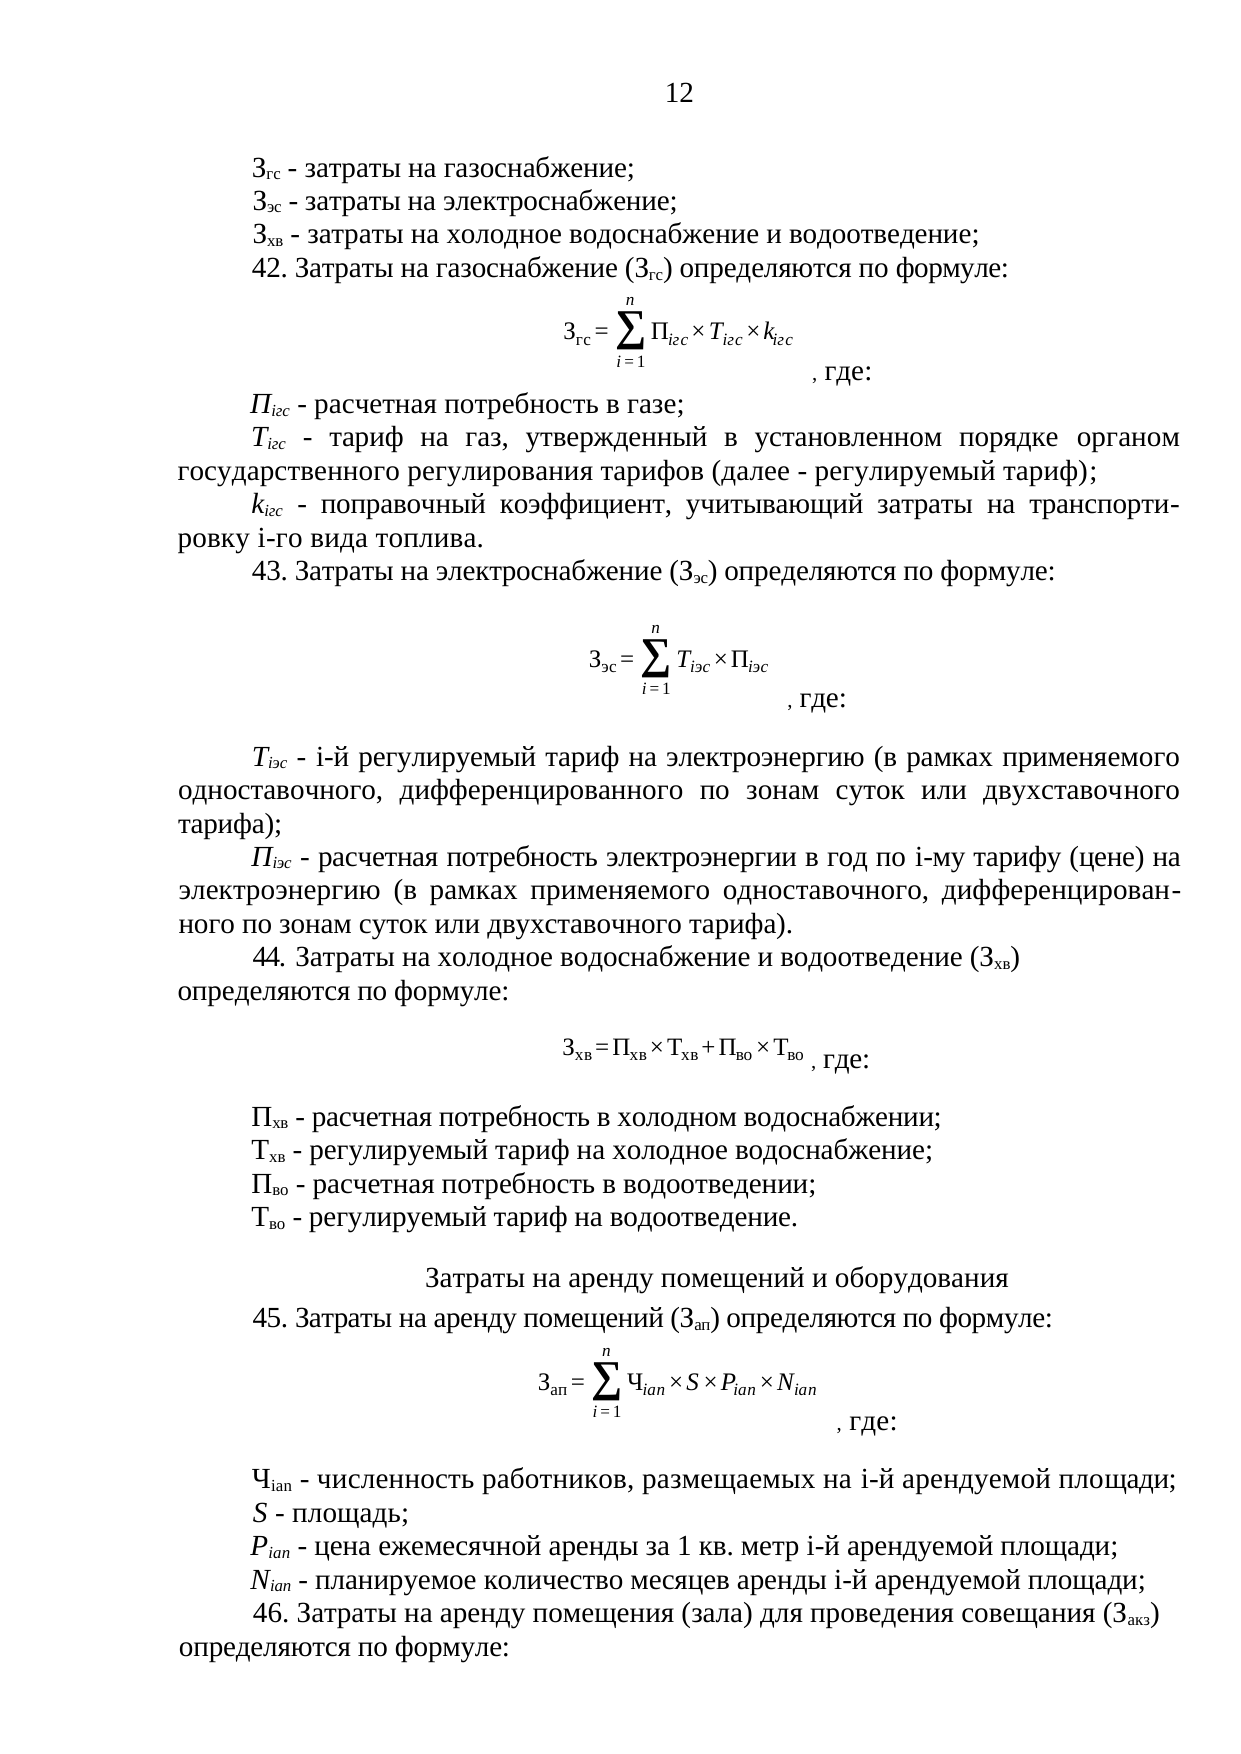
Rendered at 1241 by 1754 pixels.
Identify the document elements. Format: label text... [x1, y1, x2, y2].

text Рian - цена ежемесячной аренды за 1 кв. метр i-й арендуемой площади; [250, 1529, 1181, 1562]
text , где: [177, 612, 1181, 714]
text Nian - планируемое количество месяцев аренды i-й арендуемой площади; [250, 1562, 1181, 1596]
text Пiгс - расчетная потребность в газе; [177, 386, 1181, 420]
text 45. Затраты на аренду помещений (Зап) определяются по формуле: [177, 1301, 1181, 1334]
text Тiэс - i-й регулируемый тариф на электроэнергию (в рамках применяемого одноставочного, дифференцированного по зонам суток или двухставочного тарифа); [178, 739, 1180, 839]
text Затраты на аренду помещений и оборудования [252, 1233, 1125, 1301]
text Пiэс - расчетная потребность электроэнергии в год по i-му тарифу (цене) на электроэнергию (в рамках применяемого одноставочного, дифференцированного по зонам суток или двухставочного тарифа). [178, 839, 1181, 940]
text Пхв - расчетная потребность в холодном водоснабжении; [251, 1099, 1013, 1132]
text Tiгс - тариф на газ, утвержденный в установленном порядке органом государственного регулирования тарифов (далее - регулируемый тариф); [177, 420, 1180, 487]
text kiгс - поправочный коэффициент, учитывающий затраты на транспортировку i-гo вида топлива. [177, 487, 1179, 554]
text , где: [177, 1031, 1181, 1075]
text 42. Затраты на газоснабжение (Згс) определяются по формуле: [179, 251, 1180, 284]
text , где: [177, 1334, 1181, 1437]
text 44. Затраты на холодное водоснабжение и водоотведение (Зхв) определяются по формуле: [177, 940, 1181, 1007]
text Пво - расчетная потребность в водоотведении; [251, 1166, 1013, 1199]
text , где: [177, 284, 1181, 386]
text Чian - численность работников, размещаемых на i-й арендуемой площади; [178, 1462, 1181, 1495]
text S - площадь; [253, 1495, 1181, 1529]
text Зэс - затраты на электроснабжение; [252, 183, 1181, 217]
text Згс - затраты на газоснабжение; [252, 150, 1181, 183]
text Тхв - регулируемый тариф на холодное водоснабжение; [251, 1132, 1013, 1166]
text 43. Затраты на электроснабжение (Зэс) определяются по формуле: [252, 554, 1181, 587]
text Тво - регулируемый тариф на водоотведение. [251, 1199, 1013, 1233]
text 46. Затраты на аренду помещения (зала) для проведения совещания (Закз) определяются по формуле: [179, 1596, 1181, 1663]
text Зхв - затраты на холодное водоснабжение и водоотведение; [252, 217, 1181, 251]
